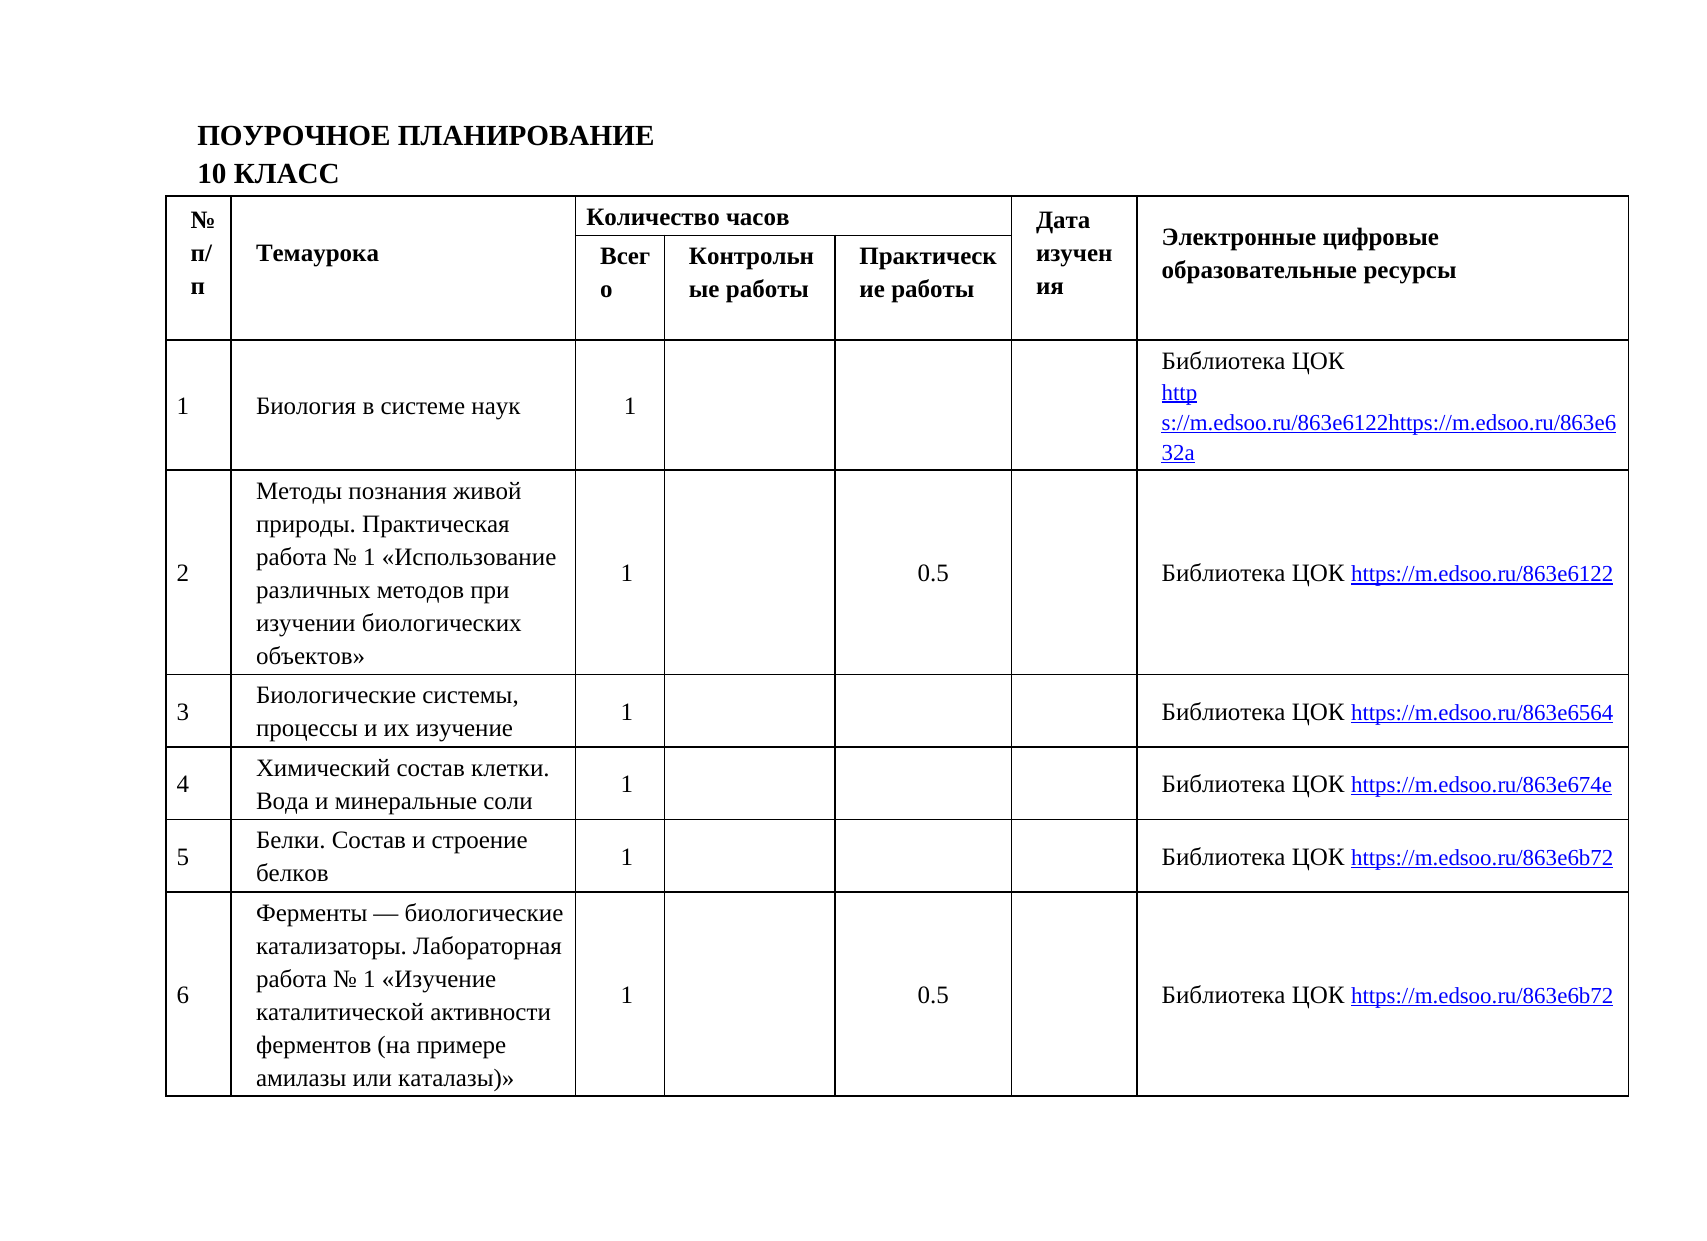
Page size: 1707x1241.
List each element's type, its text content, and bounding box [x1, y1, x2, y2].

table_header Темаурока [232, 197, 575, 339]
table_cell 1 [167, 341, 230, 469]
table_cell Биология в системе наук [232, 341, 575, 469]
table_cell Химический состав клетки. Вода и минеральные соли [232, 748, 575, 818]
table_header № п/п [167, 197, 230, 339]
table_cell Библиотека ЦОК https://m.edsoo.ru/863e674e [1138, 748, 1628, 818]
table_cell [665, 341, 834, 469]
table_cell [665, 748, 834, 818]
table_cell [1012, 471, 1136, 674]
table_cell Библиотека ЦОК https://m.edsoo.ru/863e6564 [1138, 675, 1628, 746]
table_cell 0.5 [836, 471, 1011, 674]
table_cell [665, 675, 834, 746]
table_cell [836, 341, 1011, 469]
table_cell [665, 820, 834, 891]
text 10 КЛАСС [190, 157, 1618, 190]
table_cell Методы познания живой природы. Практическая работа № 1 «Использование различных методов при изучении биологических объектов» [232, 471, 575, 674]
table_cell 1 [576, 341, 664, 469]
table_cell 1 [576, 893, 664, 1095]
table_cell [665, 471, 834, 674]
table_cell [1012, 748, 1136, 818]
table_header Дата изучения [1012, 197, 1136, 339]
table_header Электронные цифровые образовательные ресурсы [1138, 197, 1628, 339]
table_cell 1 [576, 471, 664, 674]
table_cell Библиотека ЦОК https://m.edsoo.ru/863e6122https://m.edsoo.ru/863e632a [1138, 341, 1628, 469]
table_cell [1012, 820, 1136, 891]
table_cell 1 [576, 820, 664, 891]
table_cell Библиотека ЦОК https://m.edsoo.ru/863e6122 [1138, 471, 1628, 674]
table_cell 5 [167, 820, 230, 891]
text ПОУРОЧНОЕ ПЛАНИРОВАНИЕ [190, 118, 1618, 152]
table_cell [1012, 675, 1136, 746]
table_cell 0.5 [836, 893, 1011, 1095]
table_cell [836, 820, 1011, 891]
table_cell 3 [167, 675, 230, 746]
table_header Количество часов [576, 197, 1011, 234]
table_cell 2 [167, 471, 230, 674]
table_cell 1 [576, 748, 664, 818]
table_cell [1012, 893, 1136, 1095]
table_cell [836, 748, 1011, 818]
table_cell Ферменты — биологические катализаторы. Лабораторная работа № 1 «Изучение каталитической активности ферментов (на примере амилазы или каталазы)» [232, 893, 575, 1095]
table_cell 4 [167, 748, 230, 818]
table_cell Контрольные работы [665, 236, 834, 339]
table_cell Белки. Состав и строение белков [232, 820, 575, 891]
table_cell Библиотека ЦОК https://m.edsoo.ru/863e6b72 [1138, 820, 1628, 891]
table_cell Практические работы [836, 236, 1011, 339]
table_cell [1012, 341, 1136, 469]
table_cell Библиотека ЦОК https://m.edsoo.ru/863e6b72 [1138, 893, 1628, 1095]
table_cell [836, 675, 1011, 746]
table_cell [665, 893, 834, 1095]
table_cell Всего [576, 236, 664, 339]
table_cell Биологические системы, процессы и их изучение [232, 675, 575, 746]
table_cell 1 [576, 675, 664, 746]
table_cell 6 [167, 893, 230, 1095]
